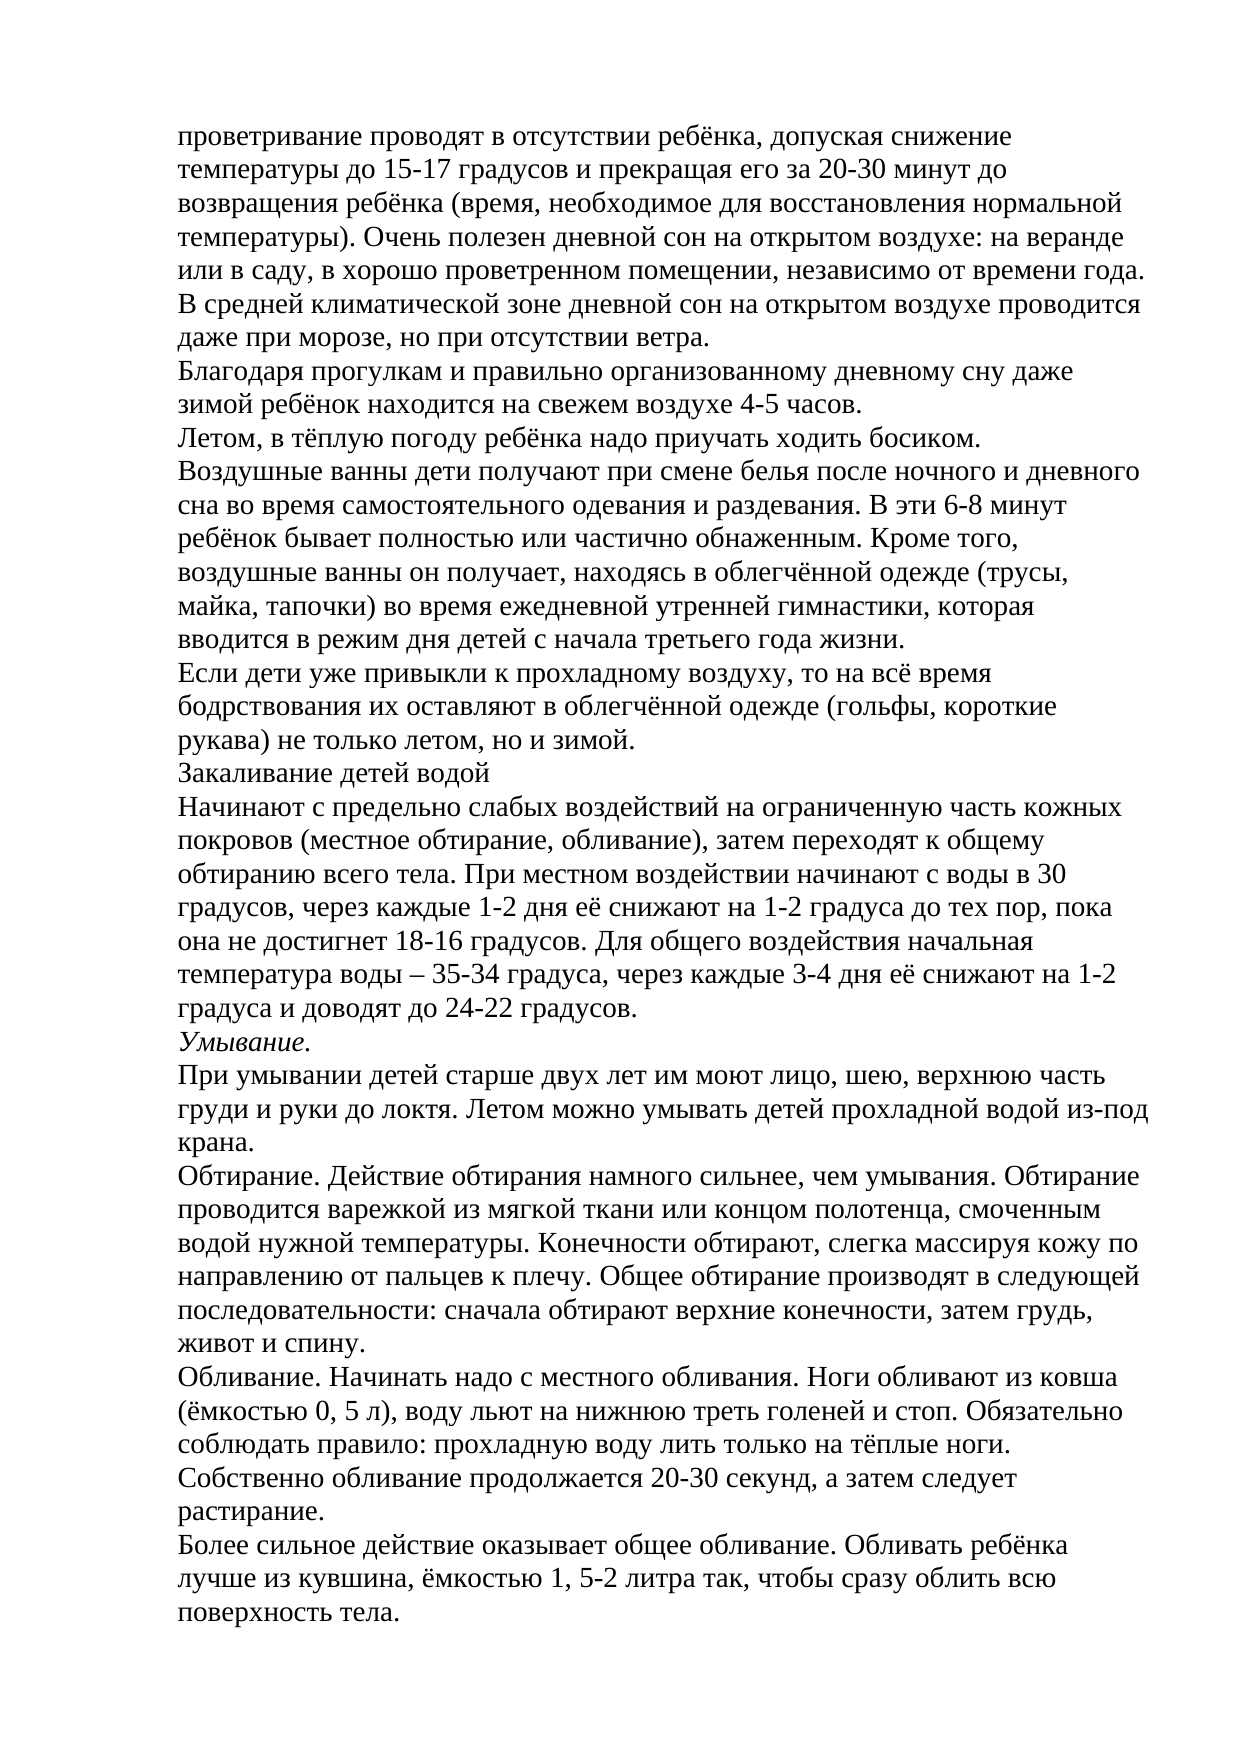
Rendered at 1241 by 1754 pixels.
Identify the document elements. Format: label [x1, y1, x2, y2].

text [177, 118, 1152, 1627]
